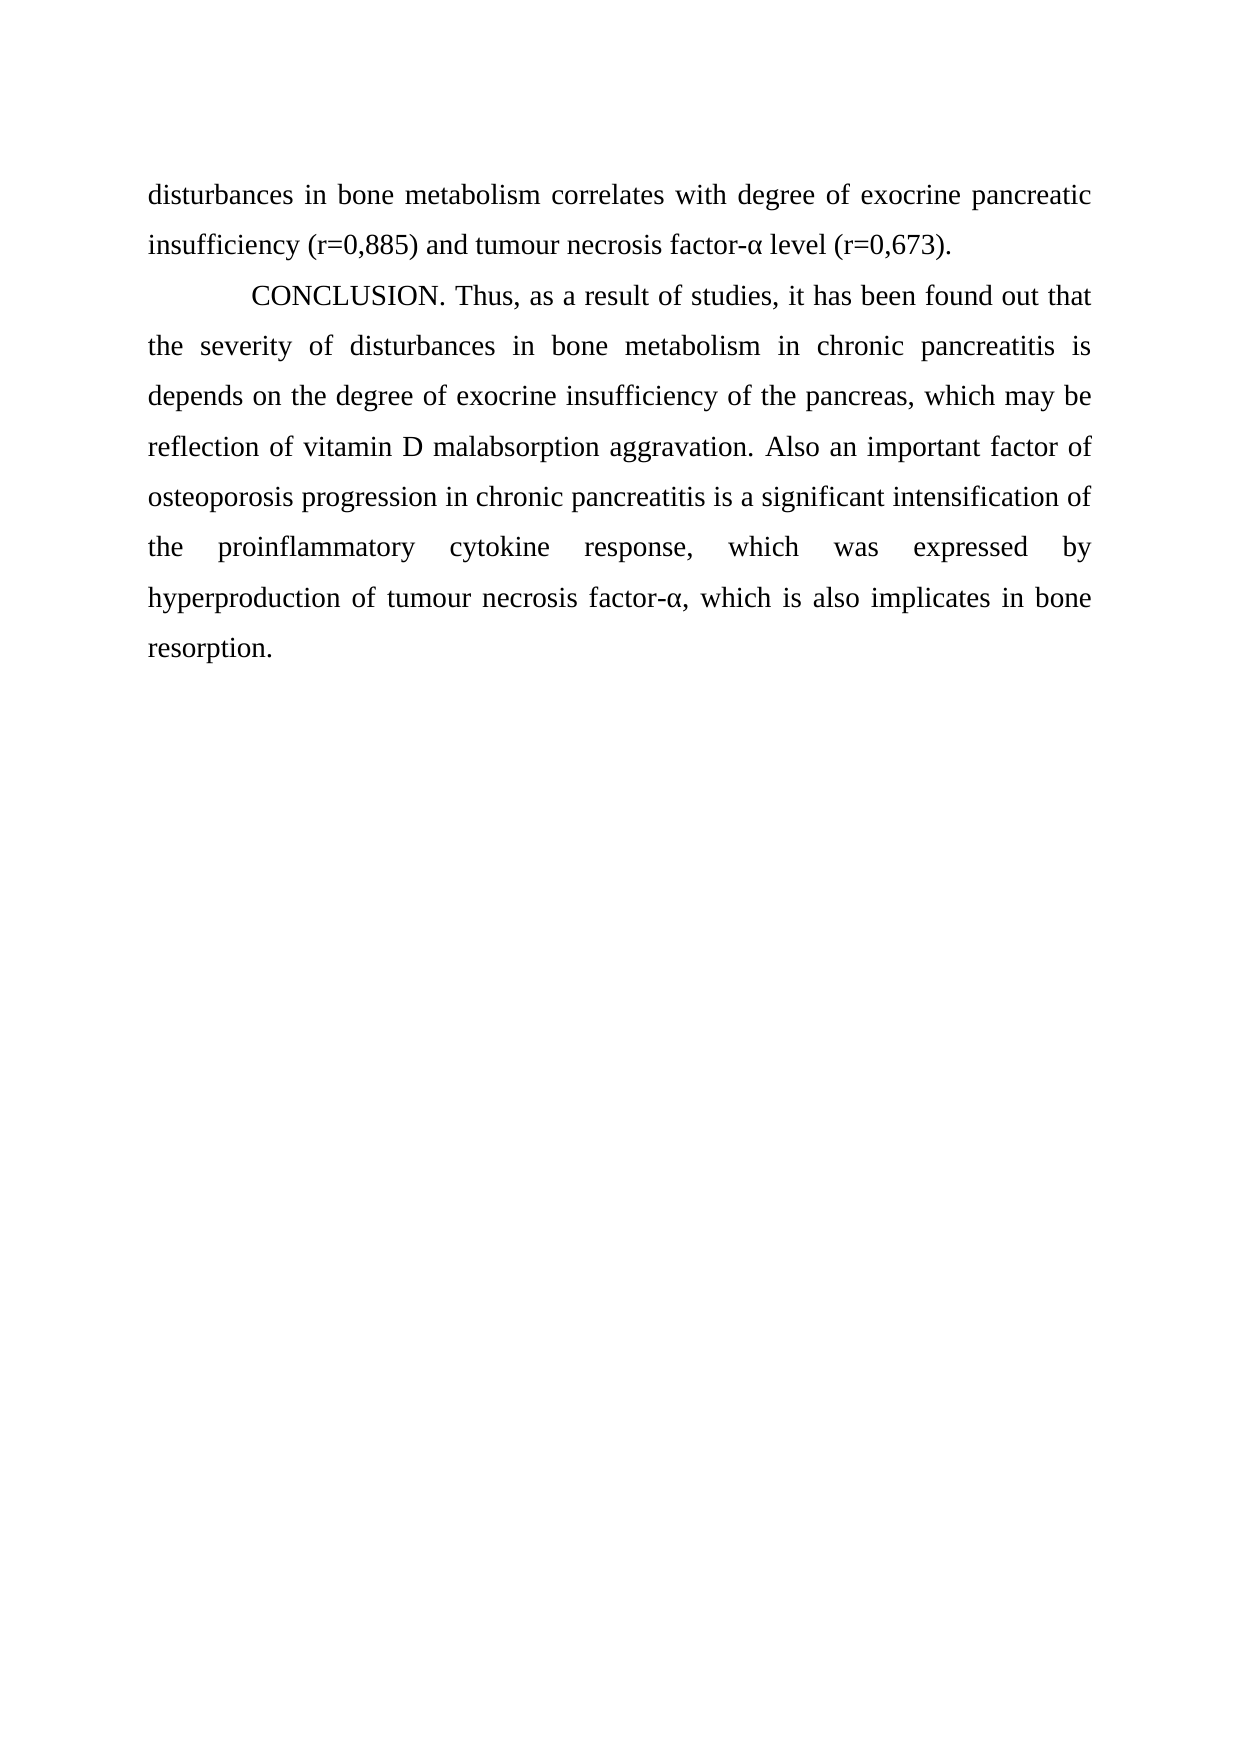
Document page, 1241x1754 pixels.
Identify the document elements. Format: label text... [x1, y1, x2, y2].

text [148, 177, 1092, 261]
text CONCLUSION. Thus, as a result of studies, it has been found out that the severity of disturbances in bone metabolism in chronic pancreatitis is depends on the degree of exocrine insufficiency of the pancreas, which may be reflection of vitamin D malabsorption aggravation. Also an important factor of osteoporosis progression in chronic pancreatitis is a significant intensification of the proinflammatory cytokine response, which was expressed by hyperproduction of tumour necrosis factor-α, which is also implicates in bone resorption. [148, 278, 1092, 663]
